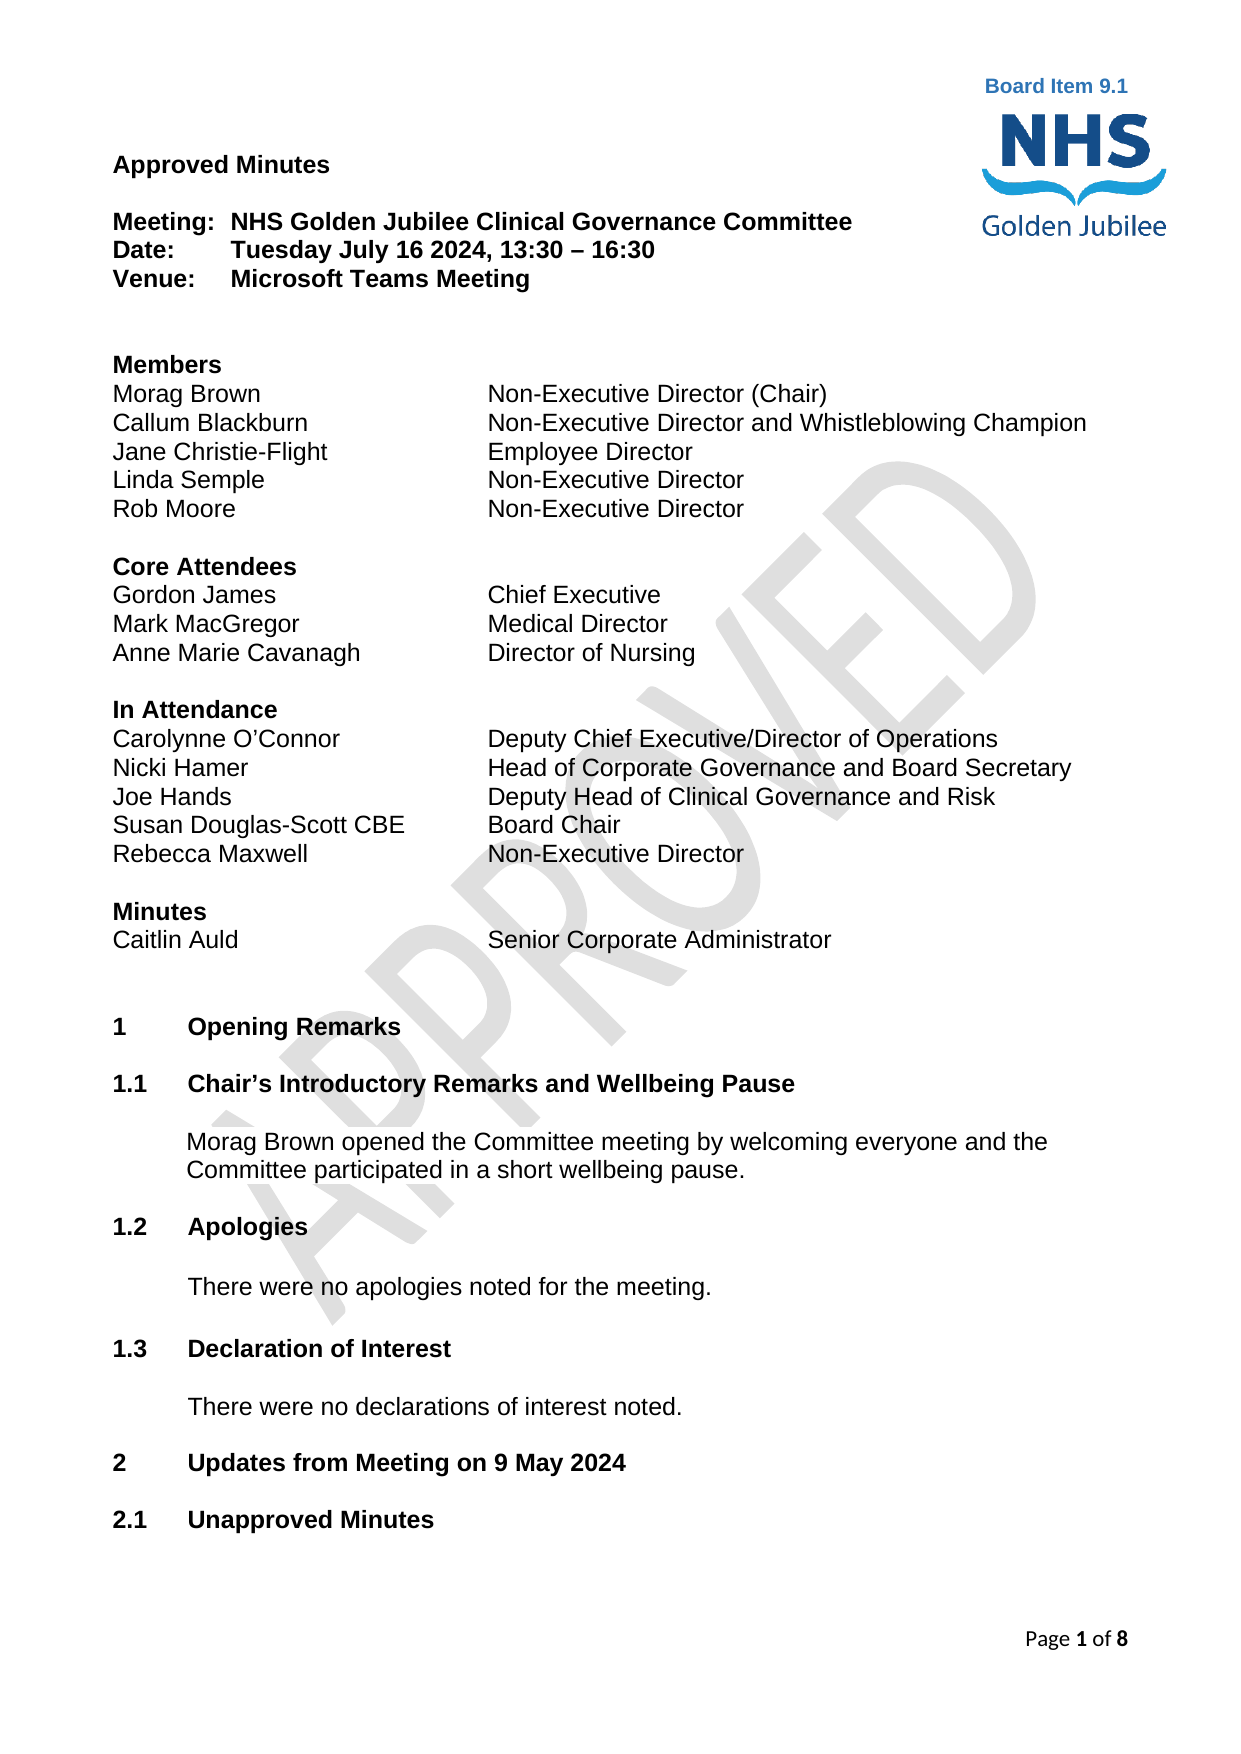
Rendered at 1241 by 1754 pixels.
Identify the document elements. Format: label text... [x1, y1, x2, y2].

text Date: Tuesday July 16 2024, 13:30 – 16:30 [112, 236, 1128, 264]
text Morag Brown opened the Committee meeting by welcoming everyone and the Committee participated in a short wellbeing pause. [186, 1127, 1128, 1184]
text 1 Opening Remarks [112, 1012, 1128, 1041]
text Carolynne O’Connor Deputy Chief Executive/Director of Operations [112, 724, 1128, 753]
list Updates from Meeting on 9 May 2024 [112, 1448, 1128, 1477]
text Mark MacGregor Medical Director [112, 609, 1128, 638]
list Apologies [112, 1212, 1128, 1241]
text Anne Marie Cavanagh Director of Nursing [112, 638, 1128, 667]
text Rob Moore Non-Executive Director [112, 494, 1128, 523]
text Callum Blackburn Non-Executive Director and Whistleblowing Champion [112, 408, 1128, 437]
text Approved Minutes [112, 150, 981, 179]
text Susan Douglas-Scott CBE Board Chair [112, 811, 1128, 839]
text Morag Brown Non-Executive Director (Chair) [112, 379, 1128, 408]
text Linda Semple Non-Executive Director [112, 466, 1128, 494]
text There were no apologies noted for the meeting. [187, 1272, 1128, 1301]
text In Attendance [112, 696, 1128, 724]
text 2.1 Unapproved Minutes [112, 1505, 1128, 1534]
text Rebecca Maxwell Non-Executive Director [112, 839, 1128, 868]
text Venue: Microsoft Teams Meeting [112, 264, 1128, 293]
text Jane Christie-Flight Employee Director [112, 437, 1128, 466]
list Declaration of Interest [112, 1334, 1128, 1363]
text Minutes [112, 897, 1128, 926]
text Joe Hands Deputy Head of Clinical Governance and Risk [112, 782, 1128, 811]
picture [981, 114, 1167, 243]
text There were no declarations of interest noted. [187, 1392, 1128, 1420]
text Caitlin Auld Senior Corporate Administrator [112, 926, 1128, 954]
text Nicki Hamer Head of Corporate Governance and Board Secretary [112, 753, 1128, 782]
text Members [112, 351, 1128, 379]
text Meeting: NHS Golden Jubilee Clinical Governance Committee [112, 207, 981, 236]
list Chair’s Introductory Remarks and Wellbeing Pause [112, 1069, 1128, 1098]
text Gordon James Chief Executive [112, 581, 1128, 609]
text Core Attendees [112, 552, 1128, 581]
